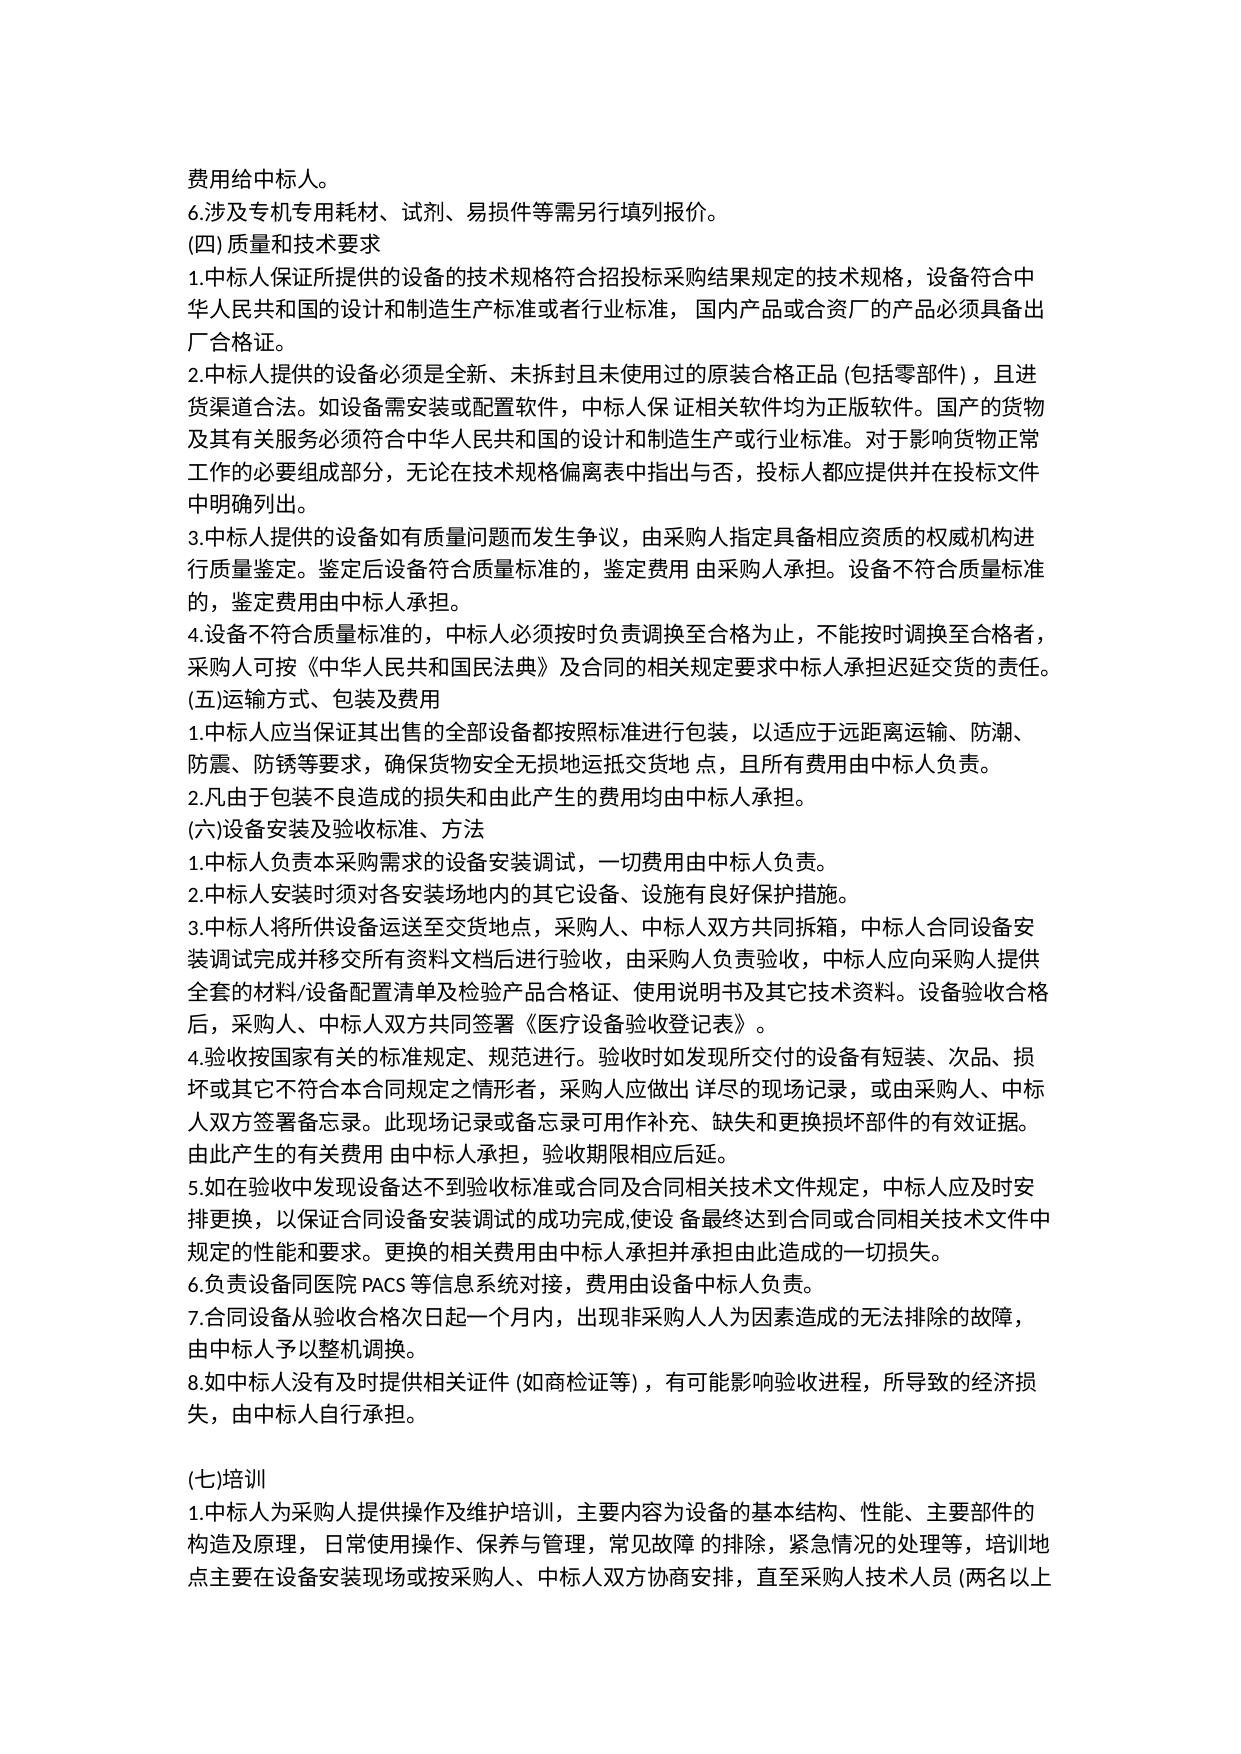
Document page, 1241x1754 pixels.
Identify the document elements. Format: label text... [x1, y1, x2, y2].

text 6.负责设备同医院PACS等信息系统对接，费用由设备中标人负责。 [187, 1267, 1053, 1299]
text 4.验收按国家有关的标准规定、规范进行。验收时如发现所交付的设备有短装、次品、损坏或其它不符合本合同规定之情形者，采购人应做出 详尽的现场记录，或由采购人、中标人双方签署备忘录。此现场记录或备忘录可用作补充、缺失和更换损坏部件的有效证据。由此产生的有关费用 由中标人承担，验收期限相应后延。 [187, 1039, 1053, 1169]
text 8.如中标人没有及时提供相关证件 (如商检证等) ，有可能影响验收进程，所导致的经济损失，由中标人自行承担。 [187, 1364, 1053, 1429]
text 7.合同设备从验收合格次日起一个月内，出现非采购人人为因素造成的无法排除的故障，由中标人予以整机调换。 [187, 1299, 1053, 1364]
text (六)设备安装及验收标准、方法 [187, 812, 1053, 844]
text 2.中标人提供的设备必须是全新、未拆封且未使用过的原装合格正品 (包括零部件) ，且进货渠道合法。如设备需安装或配置软件，中标人保 证相关软件均为正版软件。国产的货物及其有关服务必须符合中华人民共和国的设计和制造生产或行业标准。对于影响货物正常工作的必要组成部分，无论在技术规格偏离表中指出与否，投标人都应提供并在投标文件中明确列出。 [187, 357, 1053, 519]
text 2.中标人安装时须对各安装场地内的其它设备、设施有良好保护措施。 [187, 877, 1053, 909]
text 5.如在验收中发现设备达不到验收标准或合同及合同相关技术文件规定，中标人应及时安排更换，以保证合同设备安装调试的成功完成,使设 备最终达到合同或合同相关技术文件中规定的性能和要求。更换的相关费用由中标人承担并承担由此造成的一切损失。 [187, 1169, 1053, 1267]
text 1.中标人负责本采购需求的设备安装调试，一切费用由中标人负责。 [187, 844, 1053, 877]
text 3.中标人提供的设备如有质量问题而发生争议，由采购人指定具备相应资质的权威机构进行质量鉴定。鉴定后设备符合质量标准的，鉴定费用 由采购人承担。设备不符合质量标准的，鉴定费用由中标人承担。 [187, 519, 1053, 617]
text 4.设备不符合质量标准的，中标人必须按时负责调换至合格为止，不能按时调换至合格者，采购人可按《中华人民共和国民法典》及合同的相关规定要求中标人承担迟延交货的责任。 [187, 617, 1053, 682]
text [187, 162, 1053, 194]
text (五)运输方式、包装及费用 [187, 682, 1053, 714]
text (七)培训 [187, 1462, 1053, 1494]
text 1.中标人应当保证其出售的全部设备都按照标准进行包装，以适应于远距离运输、防潮、防震、防锈等要求，确保货物安全无损地运抵交货地 点，且所有费用由中标人负责。 [187, 714, 1053, 779]
text 2.凡由于包装不良造成的损失和由此产生的费用均由中标人承担。 [187, 779, 1053, 812]
text (四) 质量和技术要求 [187, 227, 1053, 259]
text 1.中标人保证所提供的设备的技术规格符合招投标采购结果规定的技术规格，设备符合中华人民共和国的设计和制造生产标准或者行业标准， 国内产品或合资厂的产品必须具备出厂合格证。 [187, 259, 1053, 357]
text 3.中标人将所供设备运送至交货地点，采购人、中标人双方共同拆箱，中标人合同设备安装调试完成并移交所有资料文档后进行验收，由采购人负责验收，中标人应向采购人提供全套的材料/设备配置清单及检验产品合格证、使用说明书及其它技术资料。设备验收合格后，采购人、中标人双方共同签署《医疗设备验收登记表》。 [187, 909, 1053, 1039]
text 6.涉及专机专用耗材、试剂、易损件等需另行填列报价。 [187, 194, 1053, 227]
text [187, 1494, 1053, 1592]
